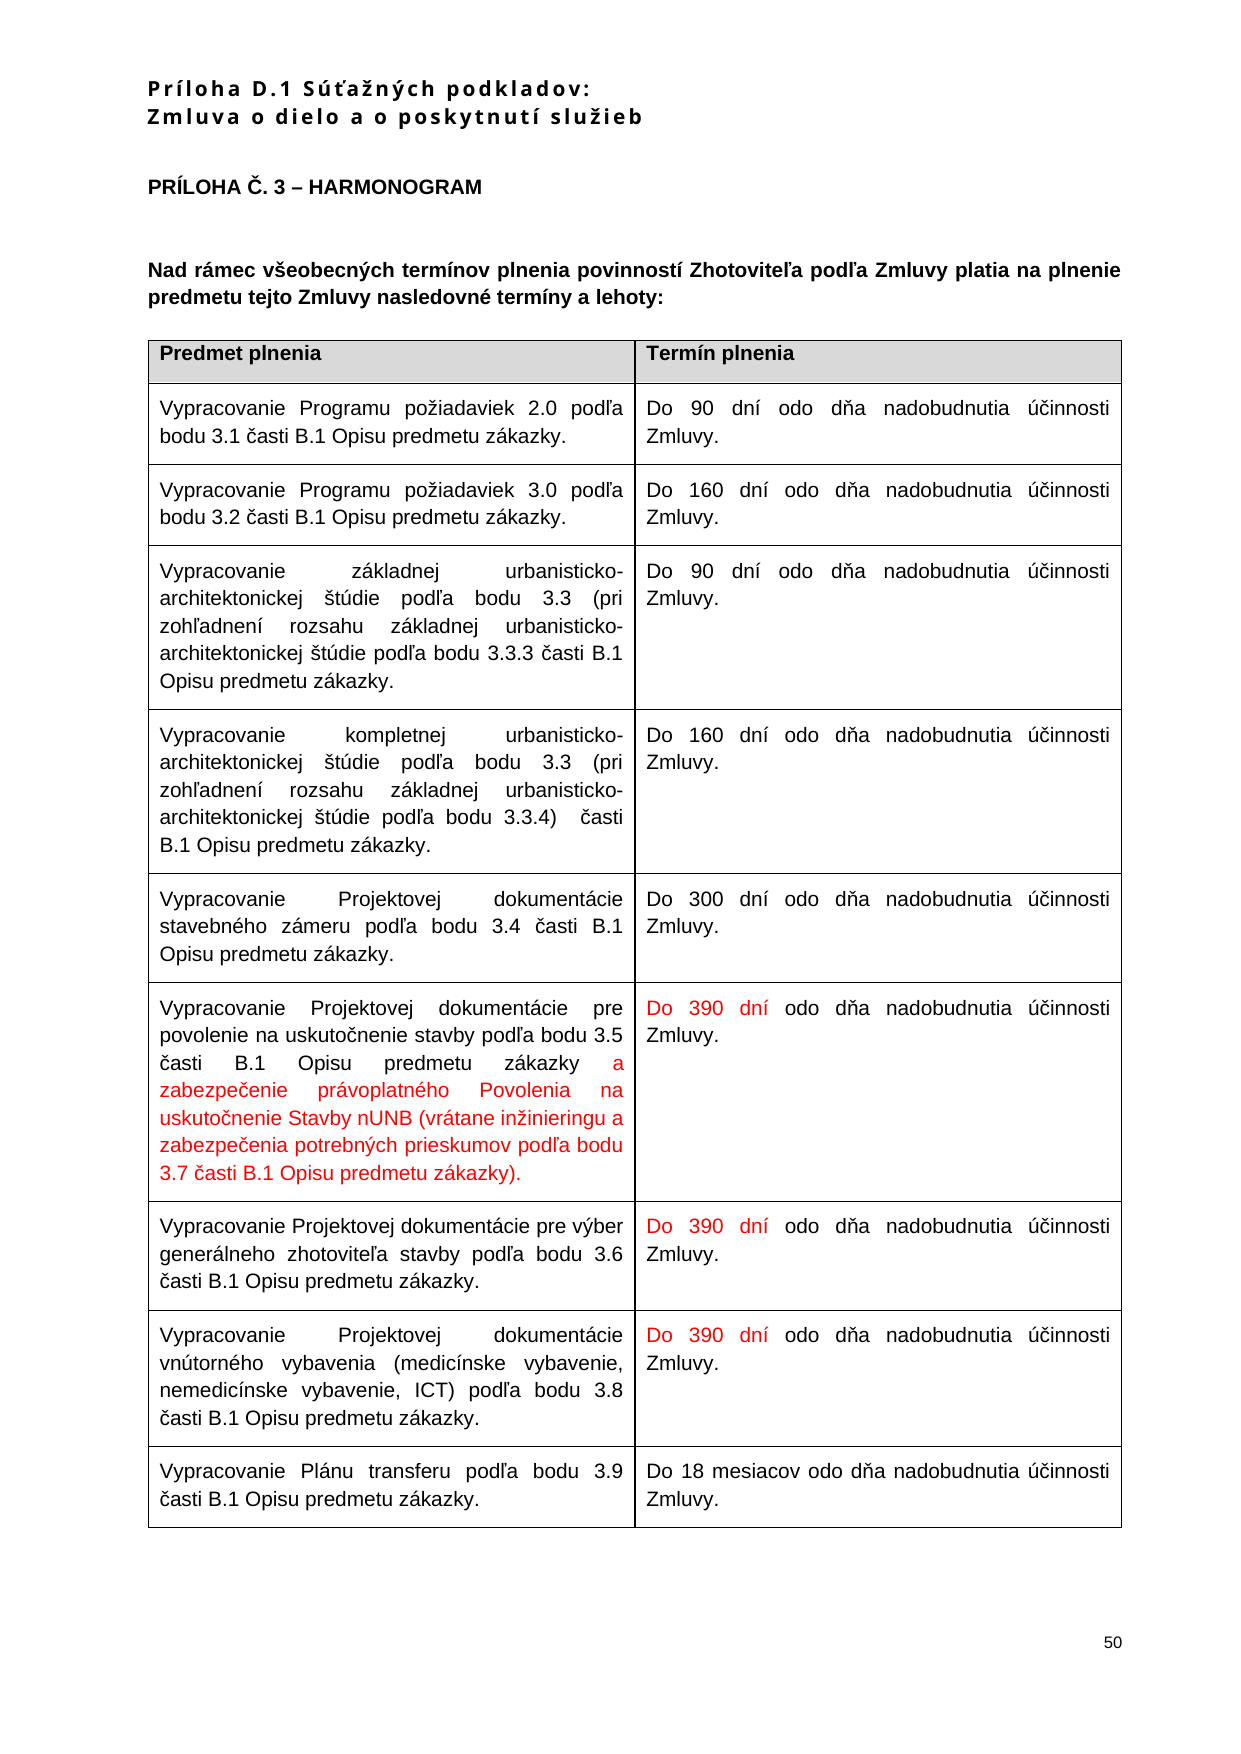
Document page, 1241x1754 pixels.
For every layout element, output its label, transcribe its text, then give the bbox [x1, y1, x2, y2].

table_cell Do 390 dní odo dňa nadobudnutia účinnosti Zmluvy. [636, 1202, 1121, 1309]
table_cell Vypracovanie Programu požiadaviek 2.0 podľa bodu 3.1 časti B.1 Opisu predmetu zákazky. [149, 384, 634, 464]
table_cell Do 90 dní odo dňa nadobudnutia účinnosti Zmluvy. [636, 546, 1121, 709]
table_header Termín plnenia [636, 341, 1121, 382]
table_header Predmet plnenia [149, 341, 634, 382]
table_cell Do 90 dní odo dňa nadobudnutia účinnosti Zmluvy. [636, 384, 1121, 464]
text Nad rámec všeobecných termínov plnenia povinností Zhotoviteľa podľa Zmluvy platia na plnenie predmetu tejto Zmluvy nasledovné termíny a lehoty: [148, 258, 1122, 309]
table_cell Do 160 dní odo dňa nadobudnutia účinnosti Zmluvy. [636, 710, 1121, 873]
table_cell Vypracovanie Projektovej dokumentácie vnútorného vybavenia (medicínske vybavenie, nemedicínske vybavenie, ICT) podľa bodu 3.8 časti B.1 Opisu predmetu zákazky. [149, 1311, 634, 1446]
table_cell Vypracovanie kompletnej urbanisticko-architektonickej štúdie podľa bodu 3.3 (pri zohľadnení rozsahu základnej urbanisticko-architektonickej štúdie podľa bodu 3.3.4) časti B.1 Opisu predmetu zákazky. [149, 710, 634, 873]
table_cell Do 390 dní odo dňa nadobudnutia účinnosti Zmluvy. [636, 1311, 1121, 1446]
text PRÍLOHA Č. 3 – HARMONOGRAM [148, 175, 1122, 199]
table_cell Do 390 dní odo dňa nadobudnutia účinnosti Zmluvy. [636, 983, 1121, 1201]
table_cell Vypracovanie Projektovej dokumentácie pre povolenie na uskutočnenie stavby podľa bodu 3.5 časti B.1 Opisu predmetu zákazky a zabezpečenie právoplatného Povolenia na uskutočnenie Stavby nUNB (vrátane inžinieringu a zabezpečenia potrebných prieskumov podľa bodu 3.7 časti B.1 Opisu predmetu zákazky). [149, 983, 634, 1201]
table_cell Do 300 dní odo dňa nadobudnutia účinnosti Zmluvy. [636, 874, 1121, 982]
table_cell Vypracovanie Plánu transferu podľa bodu 3.9 časti B.1 Opisu predmetu zákazky. [149, 1447, 634, 1527]
table_cell Vypracovanie základnej urbanisticko-architektonickej štúdie podľa bodu 3.3 (pri zohľadnení rozsahu základnej urbanisticko-architektonickej štúdie podľa bodu 3.3.3 časti B.1 Opisu predmetu zákazky. [149, 546, 634, 709]
table_cell Vypracovanie Projektovej dokumentácie stavebného zámeru podľa bodu 3.4 časti B.1 Opisu predmetu zákazky. [149, 874, 634, 982]
table_cell Do 160 dní odo dňa nadobudnutia účinnosti Zmluvy. [636, 465, 1121, 545]
table_cell Vypracovanie Projektovej dokumentácie pre výber generálneho zhotoviteľa stavby podľa bodu 3.6 časti B.1 Opisu predmetu zákazky. [149, 1202, 634, 1309]
table_cell Vypracovanie Programu požiadaviek 3.0 podľa bodu 3.2 časti B.1 Opisu predmetu zákazky. [149, 465, 634, 545]
table_cell Do 18 mesiacov odo dňa nadobudnutia účinnosti Zmluvy. [636, 1447, 1121, 1527]
